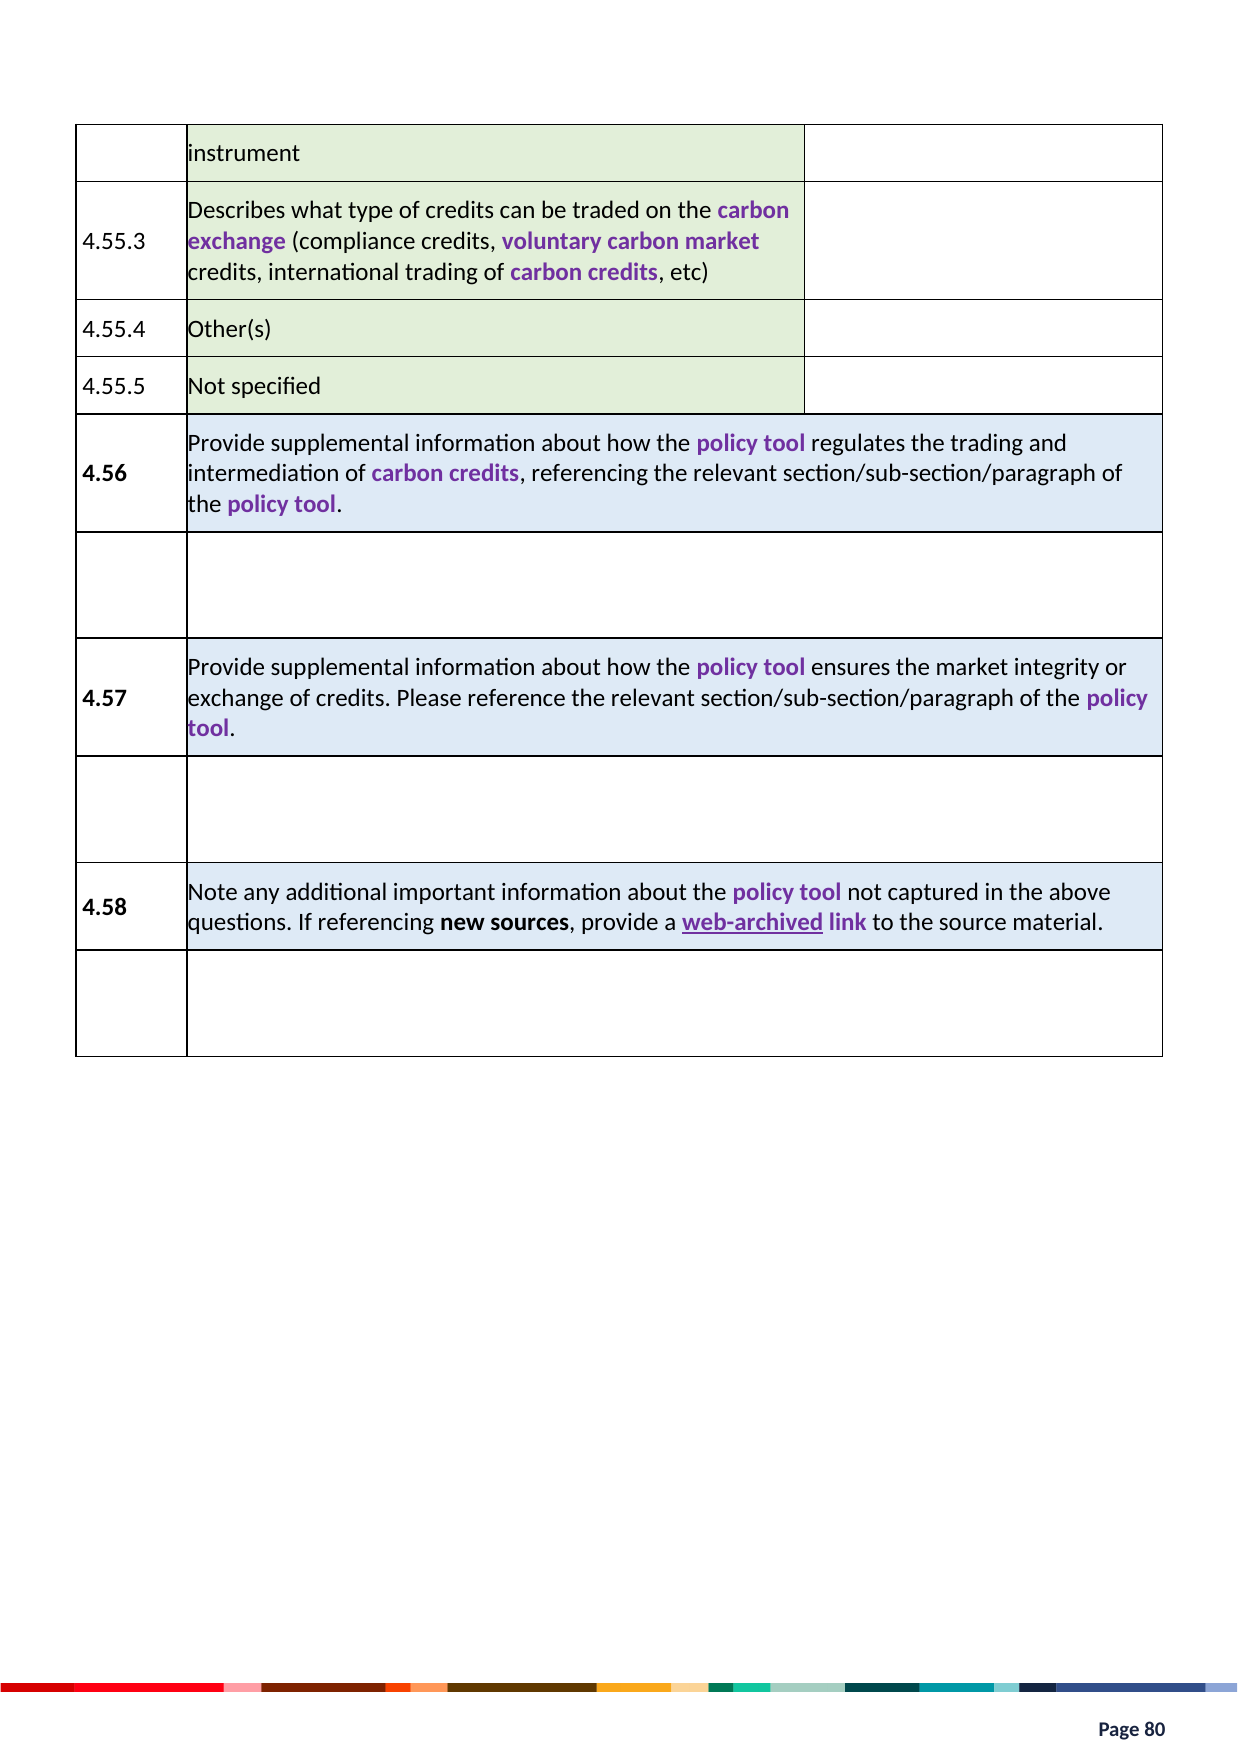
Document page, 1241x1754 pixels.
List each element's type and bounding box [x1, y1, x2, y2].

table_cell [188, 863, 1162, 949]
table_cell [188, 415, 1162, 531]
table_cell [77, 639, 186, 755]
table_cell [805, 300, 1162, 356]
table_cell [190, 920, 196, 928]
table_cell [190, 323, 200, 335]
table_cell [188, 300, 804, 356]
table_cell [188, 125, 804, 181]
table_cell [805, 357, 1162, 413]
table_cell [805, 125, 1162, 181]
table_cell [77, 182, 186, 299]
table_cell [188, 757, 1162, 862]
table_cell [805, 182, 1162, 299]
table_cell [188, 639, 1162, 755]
picture [0, 1683, 1236, 1692]
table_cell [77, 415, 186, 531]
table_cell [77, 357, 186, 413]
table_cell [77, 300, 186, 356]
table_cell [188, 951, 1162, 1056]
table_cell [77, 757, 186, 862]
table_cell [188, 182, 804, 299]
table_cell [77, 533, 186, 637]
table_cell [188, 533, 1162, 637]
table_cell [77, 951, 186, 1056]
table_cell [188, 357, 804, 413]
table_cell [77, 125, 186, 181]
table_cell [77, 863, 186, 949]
